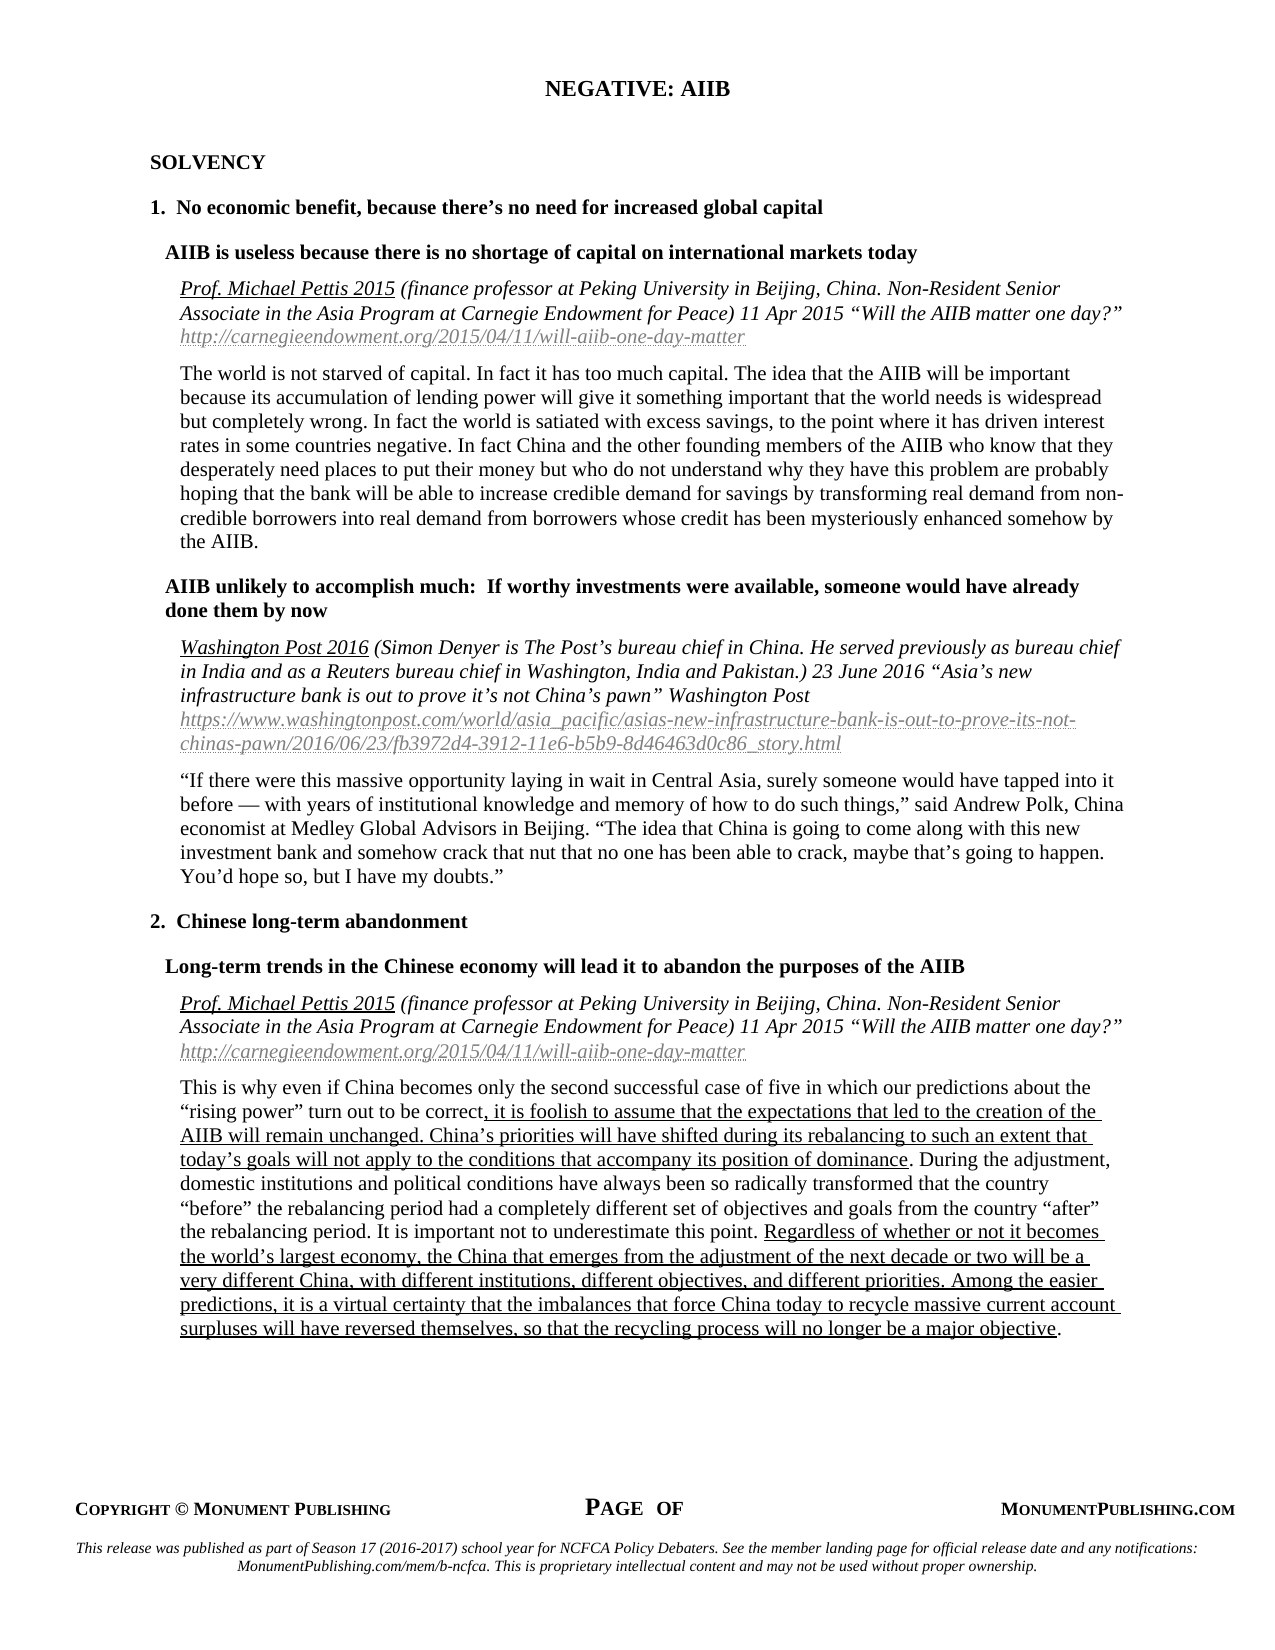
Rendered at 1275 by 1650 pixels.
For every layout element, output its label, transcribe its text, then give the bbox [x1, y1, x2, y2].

text Prof. Michael Pettis 2015 (finance professor at Peking University in Beijing, China. Non-Resident Senior Associate in the Asia Program at Carnegie Endowment for Peace) 11 Apr 2015 “Will the AIIB matter one day?” http://carnegieendowment.org/2015/04/11/will-aiib-one-day-matter [180, 276, 1125, 348]
text “If there were this massive opportunity laying in wait in Central Asia, surely someone would have tapped into it before — with years of institutional knowledge and memory of how to do such things,” said Andrew Polk, China economist at Medley Global Advisors in Beijing. “The idea that China is going to come along with this new investment bank and somehow crack that nut that no one has been able to crack, maybe that’s going to happen. You’d hope so, but I have my doubts.” [180, 768, 1125, 888]
text The world is not starved of capital. In fact it has too much capital. The idea that the AIIB will be important because its accumulation of lending power will give it something important that the world needs is widespread but completely wrong. In fact the world is satiated with excess savings, to the point where it has driven interest rates in some countries negative. In fact China and the other founding members of the AIIB who know that they desperately need places to put their money but who do not understand why they have this problem are probably hoping that the bank will be able to increase credible demand for savings by transforming real demand from non-credible borrowers into real demand from borrowers whose credit has been mysteriously enhanced somehow by the AIIB. [180, 361, 1125, 553]
text 2. Chinese long-term abandonment [150, 909, 1125, 933]
text Prof. Michael Pettis 2015 (finance professor at Peking University in Beijing, China. Non-Resident Senior Associate in the Asia Program at Carnegie Endowment for Peace) 11 Apr 2015 “Will the AIIB matter one day?” http://carnegieendowment.org/2015/04/11/will-aiib-one-day-matter [180, 990, 1125, 1063]
text AIIB is useless because there is no shortage of capital on international markets today [165, 240, 1125, 264]
text 1. No economic benefit, because there’s no need for increased global capital [150, 195, 1125, 219]
text SOLVENCY [150, 150, 1125, 174]
text AIIB unlikely to accomplish much: If worthy investments were available, someone would have already done them by now [165, 574, 1125, 622]
text Long-term trends in the Chinese economy will lead it to abandon the purposes of the AIIB [165, 954, 1125, 978]
text This is why even if China becomes only the second successful case of five in which our predictions about the “rising power” turn out to be correct, it is foolish to assume that the expectations that led to the creation of the AIIB will remain unchanged. China’s priorities will have shifted during its rebalancing to such an extent that today’s goals will not apply to the conditions that accompany its position of dominance. During the adjustment, domestic institutions and political conditions have always been so radically transformed that the country “before” the rebalancing period had a completely different set of objectives and goals from the country “after” the rebalancing period. It is important not to underestimate this point. Regardless of whether or not it becomes the world’s largest economy, the China that emerges from the adjustment of the next decade or two will be a very different China, with different institutions, different objectives, and different priorities. Among the easier predictions, it is a virtual certainty that the imbalances that force China today to recycle massive current account surpluses will have reversed themselves, so that the recycling process will no longer be a major objective. [180, 1075, 1125, 1340]
text Washington Post 2016 (Simon Denyer is The Post’s bureau chief in China. He served previously as bureau chief in India and as a Reuters bureau chief in Washington, India and Pakistan.) 23 June 2016 “Asia’s new infrastructure bank is out to prove it’s not China’s pawn” Washington Post https://www.washingtonpost.com/world/asia_pacific/asias-new-infrastructure-bank-is-out-to-prove-its-not-chinas-pawn/2016/06/23/fb3972d4-3912-11e6-b5b9-8d46463d0c86_story.html [180, 635, 1125, 755]
